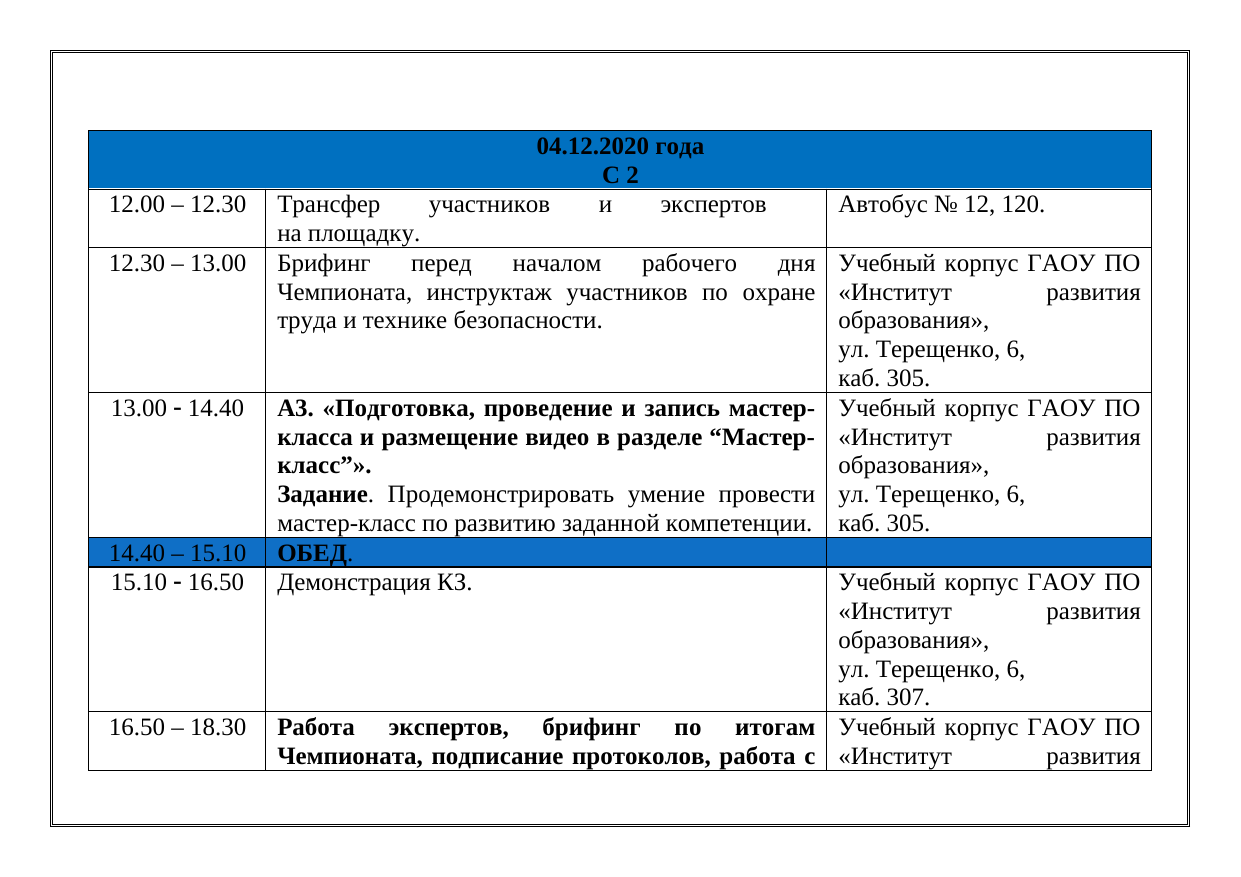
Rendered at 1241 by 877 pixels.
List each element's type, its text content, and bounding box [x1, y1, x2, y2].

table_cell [266, 712, 826, 770]
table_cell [827, 712, 1151, 770]
table_cell Учебный корпус ГАОУ ПО «Институт развития образования», ул. Терещенко, 6, каб. 307. [827, 568, 1151, 711]
table_cell Учебный корпус ГАОУ ПО «Институт развития образования», ул. Терещенко, 6, каб. 305. [827, 248, 1151, 392]
table_header 04.12.2020 года С 2 [89, 131, 1151, 188]
table_cell Демонстрация КЗ. [266, 568, 826, 711]
table_cell 12.00 – 12.30 [89, 190, 265, 247]
table_cell Автобус № 12, 120. [827, 190, 1151, 247]
table_cell Трансфер участников и экспертов на площадку. [266, 190, 826, 247]
table_cell 14.40 – 15.10 [89, 538, 265, 566]
table_cell А3. «Подготовка, проведение и запись мастер-класса и размещение видео в разделе “Мастер-класс”». Задание. Продемонстрировать умение провести мастер-класс по развитию заданной компетенции. [266, 393, 826, 537]
table_cell Учебный корпус ГАОУ ПО «Институт развития образования», ул. Терещенко, 6, каб. 305. [827, 393, 1151, 537]
table_cell 16.50 – 18.30 [89, 712, 265, 770]
table_cell 13.00 14.40 [89, 393, 265, 537]
table_cell 15.10 16.50 [89, 568, 265, 711]
table_cell Брифинг перед началом рабочего дня Чемпионата, инструктаж участников по охране труда и технике безопасности. [266, 248, 826, 392]
table_cell 12.30 – 13.00 [89, 248, 265, 392]
table_cell ОБЕД. [266, 538, 826, 566]
table_cell [827, 538, 1151, 566]
